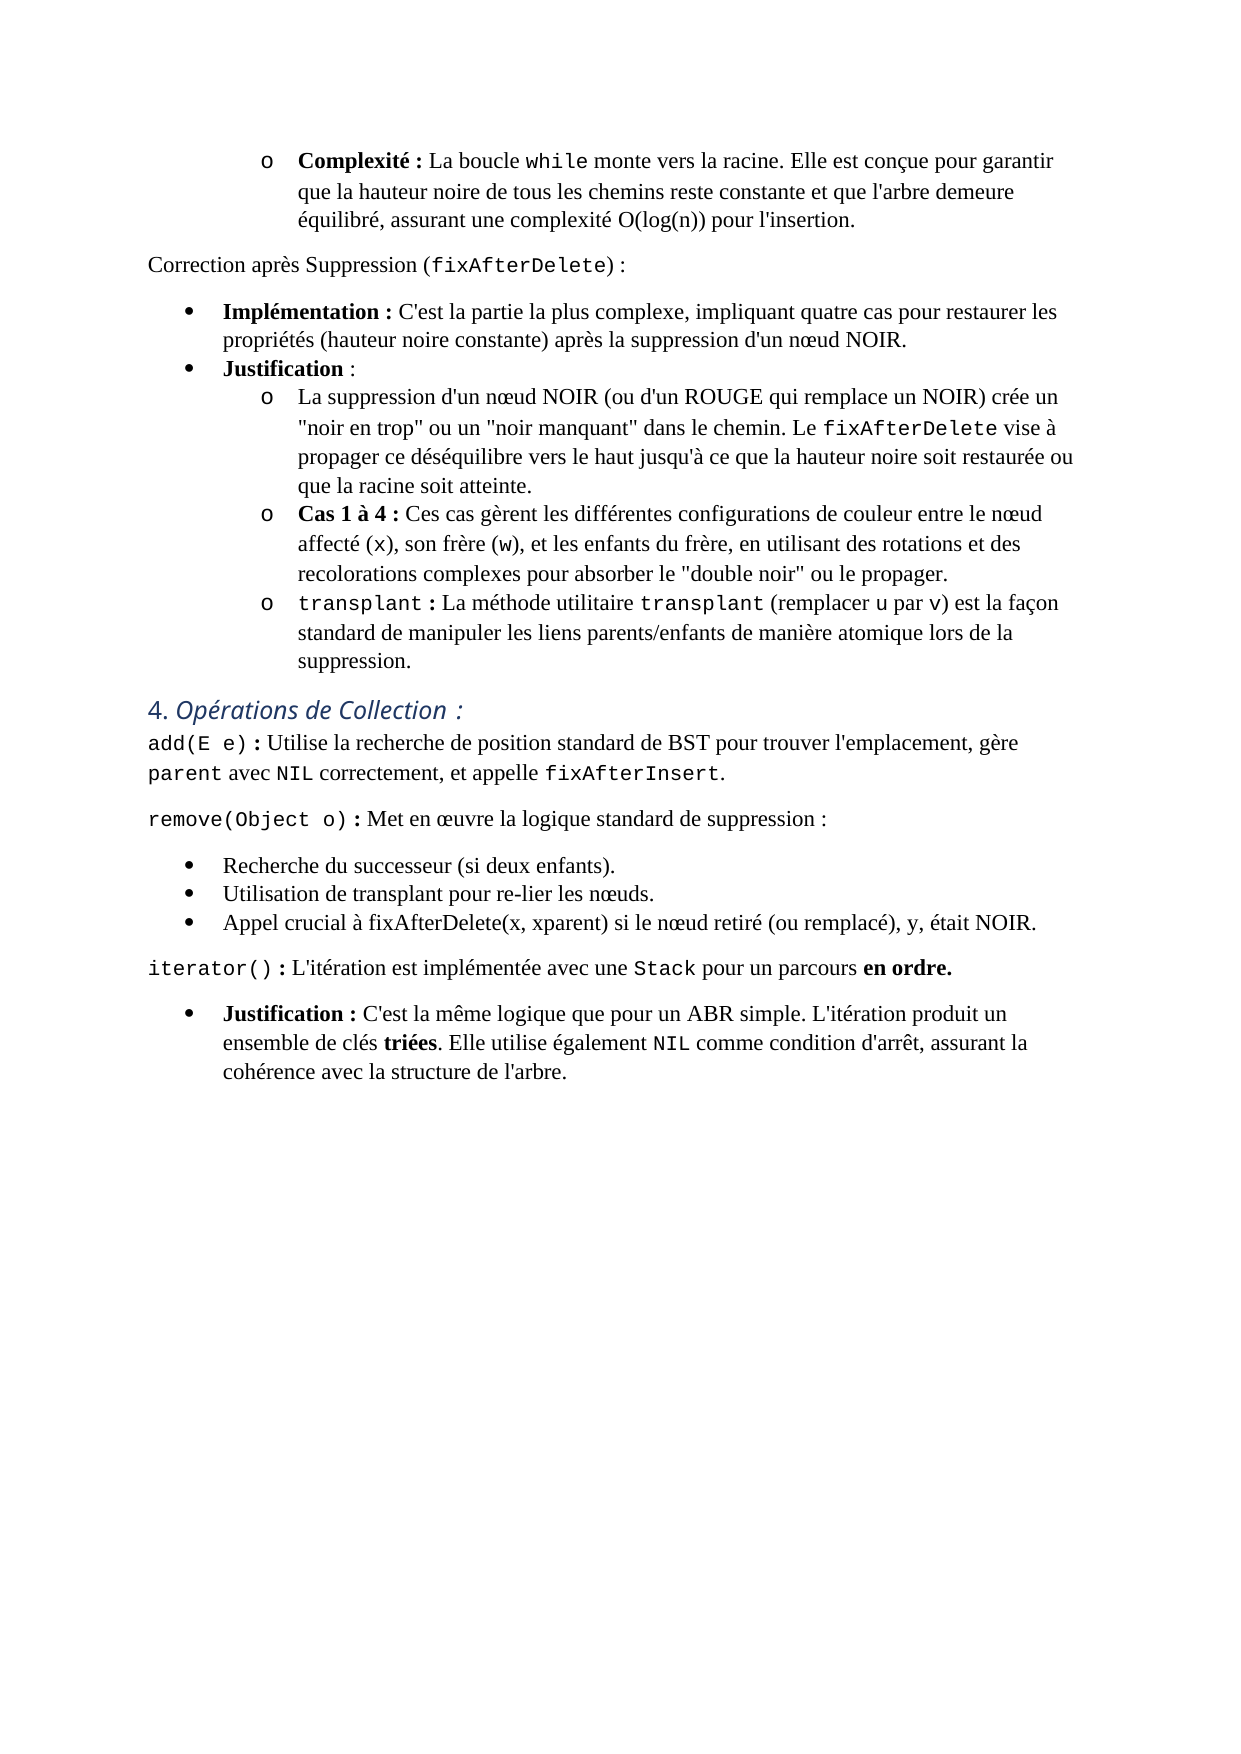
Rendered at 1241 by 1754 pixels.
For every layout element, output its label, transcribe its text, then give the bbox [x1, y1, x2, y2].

list transplant : La méthode utilitaire transplant (remplacer u par v) est la façon standard de manipuler les liens parents/enfants de manière atomique lors de la suppression. [260, 588, 1093, 674]
text remove(Object o) : Met en œuvre la logique standard de suppression : [148, 805, 1093, 833]
list Recherche du successeur (si deux enfants). [185, 852, 1093, 878]
list Cas 1 à 4 : Ces cas gèrent les différentes configurations de couleur entre le nœud affecté (x), son frère (w), et les enfants du frère, en utilisant des rotations et des recolorations complexes pour absorber le "double noir" ou le propager. [260, 500, 1093, 586]
list Complexité : La boucle while monte vers la racine. Elle est conçue pour garantir que la hauteur noire de tous les chemins reste constante et que l'arbre demeure équilibré, assurant une complexité O(log(n)) pour l'insertion. [260, 148, 1093, 233]
text Correction après Suppression (fixAfterDelete) : [148, 251, 1093, 279]
list Justification : [185, 355, 1093, 381]
subtitle 4. Opérations de Collection : [148, 692, 1093, 726]
text iterator() : L'itération est implémentée avec une Stack pour un parcours en ordre. [148, 954, 1093, 981]
list Justification : C'est la même logique que pour un ABR simple. L'itération produit un ensemble de clés triées. Elle utilise également NIL comme condition d'arrêt, assurant la cohérence avec la structure de l'arbre. [185, 1000, 1093, 1085]
list La suppression d'un nœud NOIR (ou d'un ROUGE qui remplace un NOIR) crée un "noir en trop" ou un "noir manquant" dans le chemin. Le fixAfterDelete vise à propager ce déséquilibre vers le haut jusqu'à ce que la hauteur noire soit restaurée ou que la racine soit atteinte. [260, 383, 1093, 498]
list Appel crucial à fixAfterDelete(x, xparent) si le nœud retiré (ou remplacé), y, était NOIR. [185, 909, 1093, 935]
list Implémentation : C'est la partie la plus complexe, impliquant quatre cas pour restaurer les propriétés (hauteur noire constante) après la suppression d'un nœud NOIR. [185, 298, 1093, 353]
list Utilisation de transplant pour re-lier les nœuds. [185, 880, 1093, 907]
text add(E e) : Utilise la recherche de position standard de BST pour trouver l'emplacement, gère parent avec NIL correctement, et appelle fixAfterInsert. [148, 729, 1093, 786]
